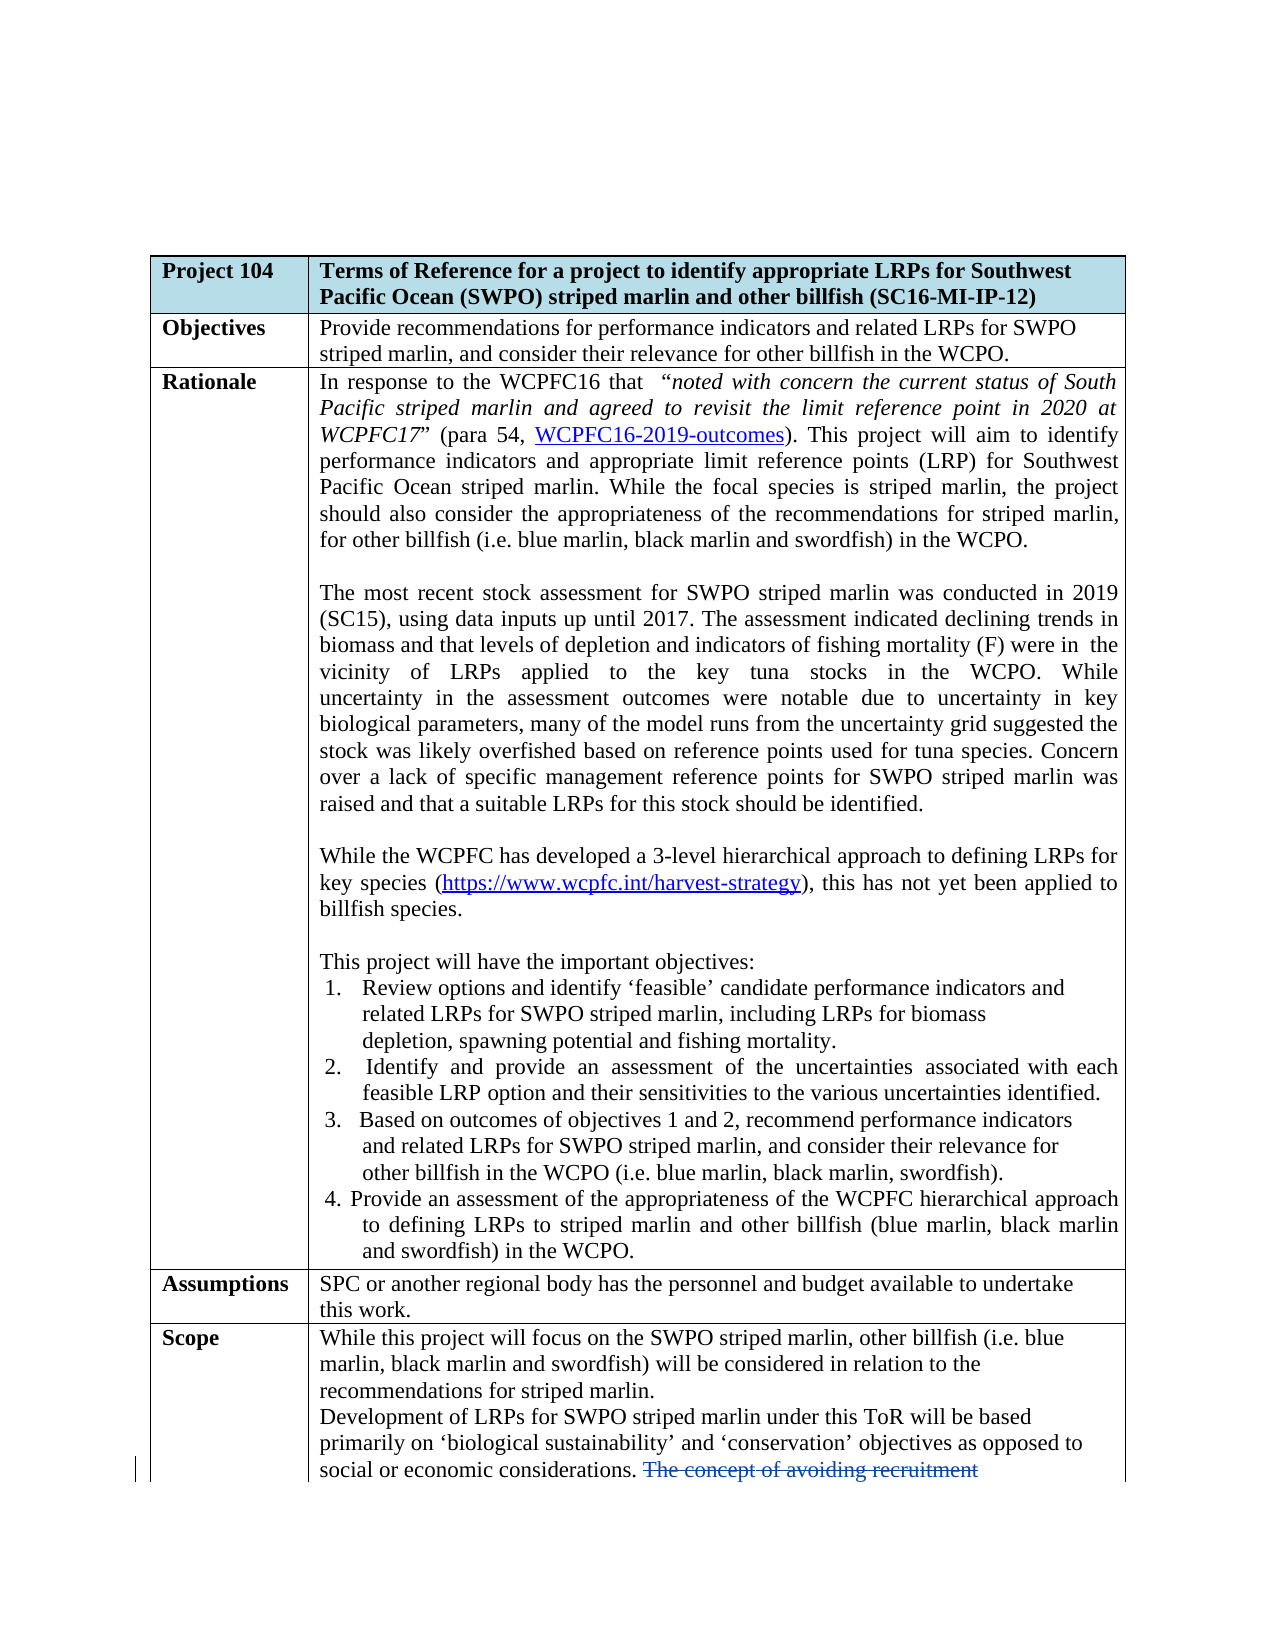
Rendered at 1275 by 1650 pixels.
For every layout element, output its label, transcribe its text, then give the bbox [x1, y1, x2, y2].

table_cell Provide recommendations for performance indicators and related LRPs for SWPO striped marlin, and consider their relevance for other billfish in the WCPO. [309, 314, 1125, 367]
table_cell Assumptions [151, 1270, 308, 1323]
table_cell In response to the WCPFC16 that “noted with concern the current status of South Pacific striped marlin and agreed to revisit the limit reference point in 2020 at WCPFC17” (para 54, WCPFC16-2019-outcomes). This project will aim to identify performance indicators and appropriate limit reference points (LRP) for Southwest Pacific Ocean striped marlin. While the focal species is striped marlin, the project should also consider the appropriateness of the recommendations for striped marlin, for other billfish (i.e. blue marlin, black marlin and swordfish) in the WCPO. The most recent stock assessment for SWPO striped marlin was conducted in 2019 (SC15), using data inputs up until 2017. The assessment indicated declining trends in biomass and that levels of depletion and indicators of fishing mortality (F) were in the vicinity of LRPs applied to the key tuna stocks in the WCPO. While uncertainty in the assessment outcomes were notable due to uncertainty in key biological parameters, many of the model runs from the uncertainty grid suggested the stock was likely overfished based on reference points used for tuna species. Concern over a lack of specific management reference points for SWPO striped marlin was raised and that a suitable LRPs for this stock should be identified. While the WCPFC has developed a 3-level hierarchical approach to defining LRPs for key species (https://www.wcpfc.int/harvest-strategy), this has not yet been applied to billfish species. This project will have the important objectives: 1. Review options and identify ‘feasible’ candidate performance indicators and related LRPs for SWPO striped marlin, including LRPs for biomass depletion, spawning potential and fishing mortality. 2. Identify and provide an assessment of the uncertainties associated with each feasible LRP option and their sensitivities to the various uncertainties identified. 3. Based on outcomes of objectives 1 and 2, recommend performance indicators and related LRPs for SWPO striped marlin, and consider their relevance for other billfish in the WCPO (i.e. blue marlin, black marlin, swordfish). 4. Provide an assessment of the appropriateness of the WCPFC hierarchical approach to defining LRPs to striped marlin and other billfish (blue marlin, black marlin and swordfish) in the WCPO. [309, 368, 1125, 1269]
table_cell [309, 1324, 1125, 1482]
table_cell Objectives [151, 314, 308, 367]
table_cell Rationale [151, 368, 308, 1269]
table_header Project 104 [151, 257, 308, 313]
table_cell SPC or another regional body has the personnel and budget available to undertake this work. [309, 1270, 1125, 1323]
table_header Terms of Reference for a project to identify appropriate LRPs for Southwest Pacific Ocean (SWPO) striped marlin and other billfish (SC16-MI-IP-12) [309, 257, 1125, 313]
table_cell Scope [151, 1324, 308, 1482]
